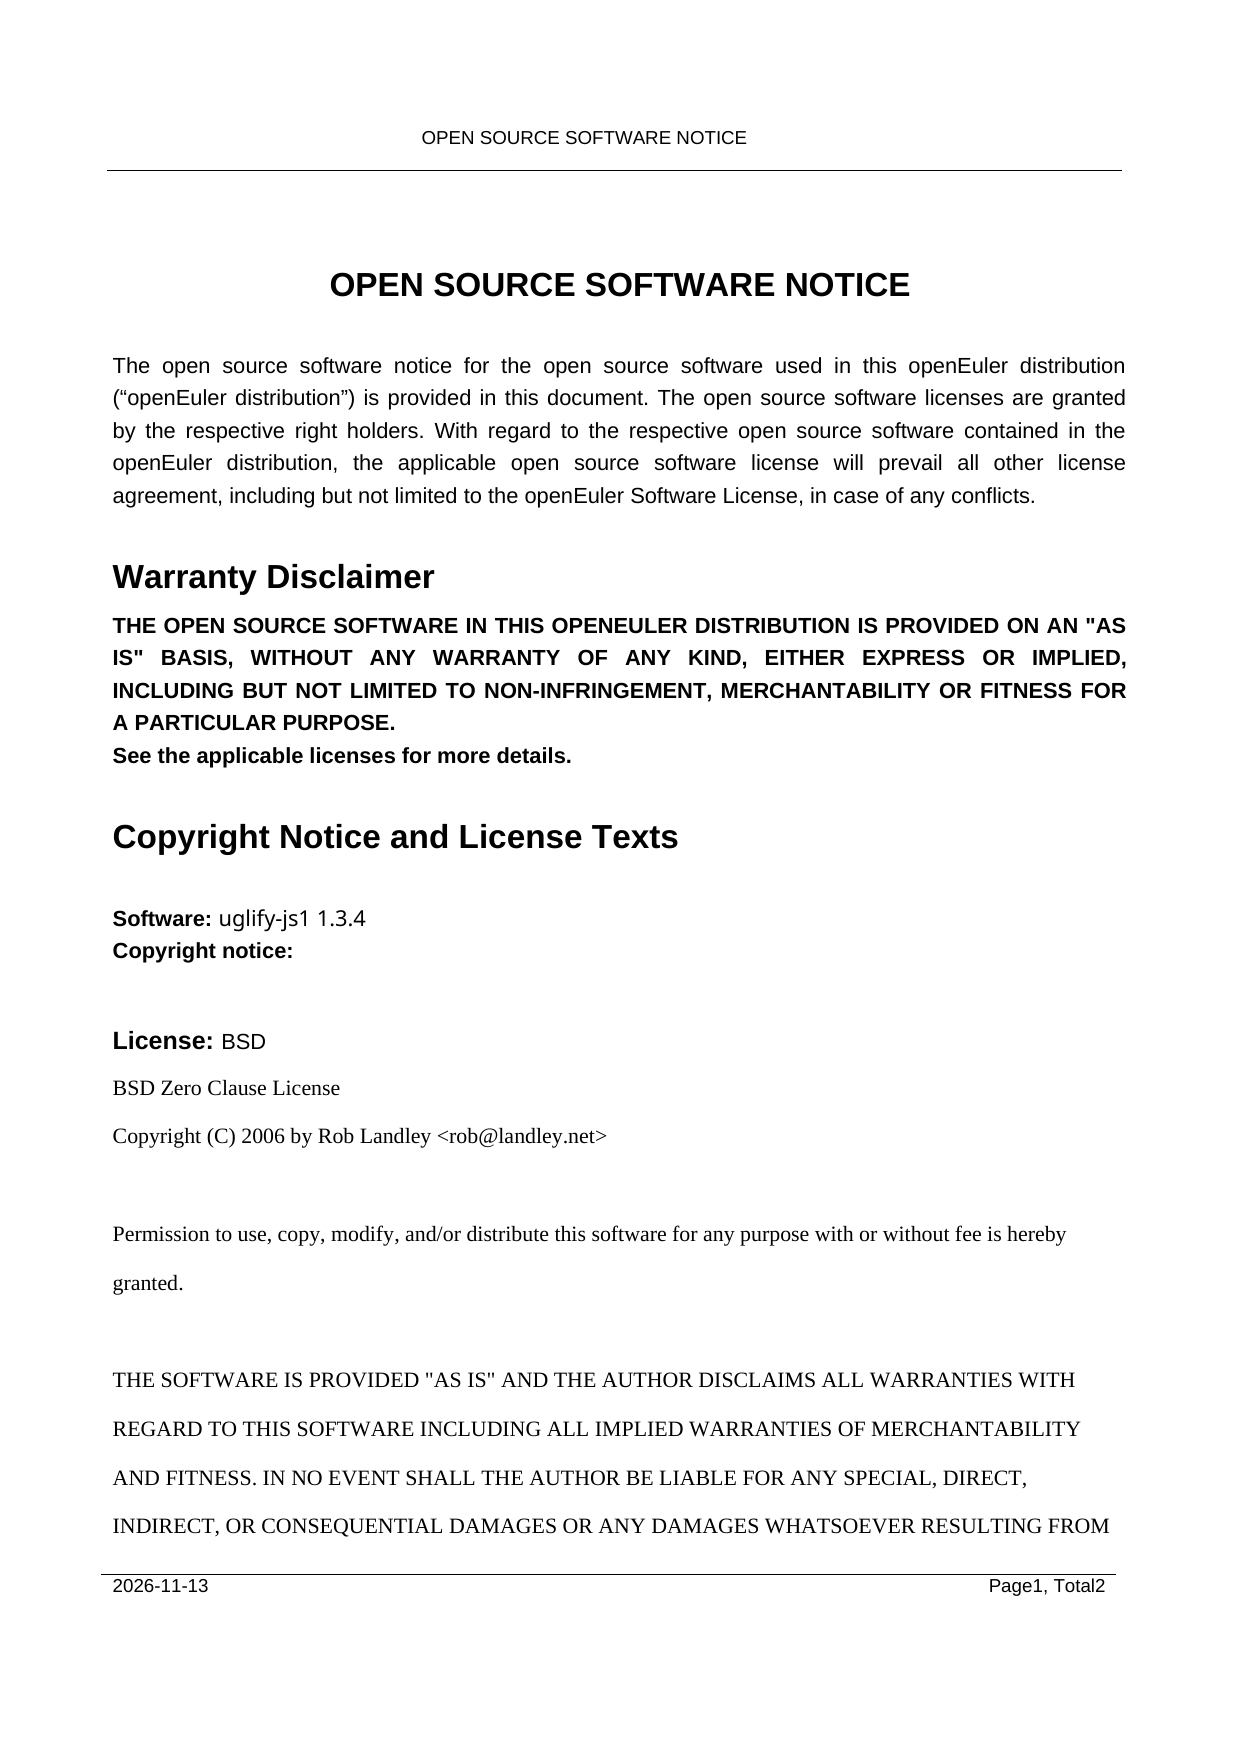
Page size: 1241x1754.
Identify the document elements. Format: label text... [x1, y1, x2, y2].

text THE OPEN SOURCE SOFTWARE IN THIS OPENEULER DISTRIBUTION IS PROVIDED ON AN "AS IS" BASIS, WITHOUT ANY WARRANTY OF ANY KIND, EITHER EXPRESS OR IMPLIED, INCLUDING BUT NOT LIMITED TO NON-INFRINGEMENT, MERCHANTABILITY OR FITNESS FOR A PARTICULAR PURPOSE. See the applicable licenses for more details. [112, 609, 1128, 771]
text Software: uglify-js1 1.3.4 [112, 901, 1128, 934]
text License: BSD [112, 1024, 1128, 1057]
text OPEN SOURCE SOFTWARE NOTICE [112, 251, 1128, 316]
text The open source software notice for the open source software used in this openEuler distribution (“openEuler distribution”) is provided in this document. The open source software licenses are granted by the respective right holders. With regard to the respective open source software contained in the openEuler distribution, the applicable open source software license will prevail all other license agreement, including but not limited to the openEuler Software License, in case of any conflicts. [112, 349, 1128, 511]
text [112, 1071, 1128, 1542]
text Copyright notice: [112, 934, 1128, 966]
text Copyright Notice and License Texts [112, 804, 1128, 869]
text Warranty Disclaimer [112, 544, 1128, 609]
